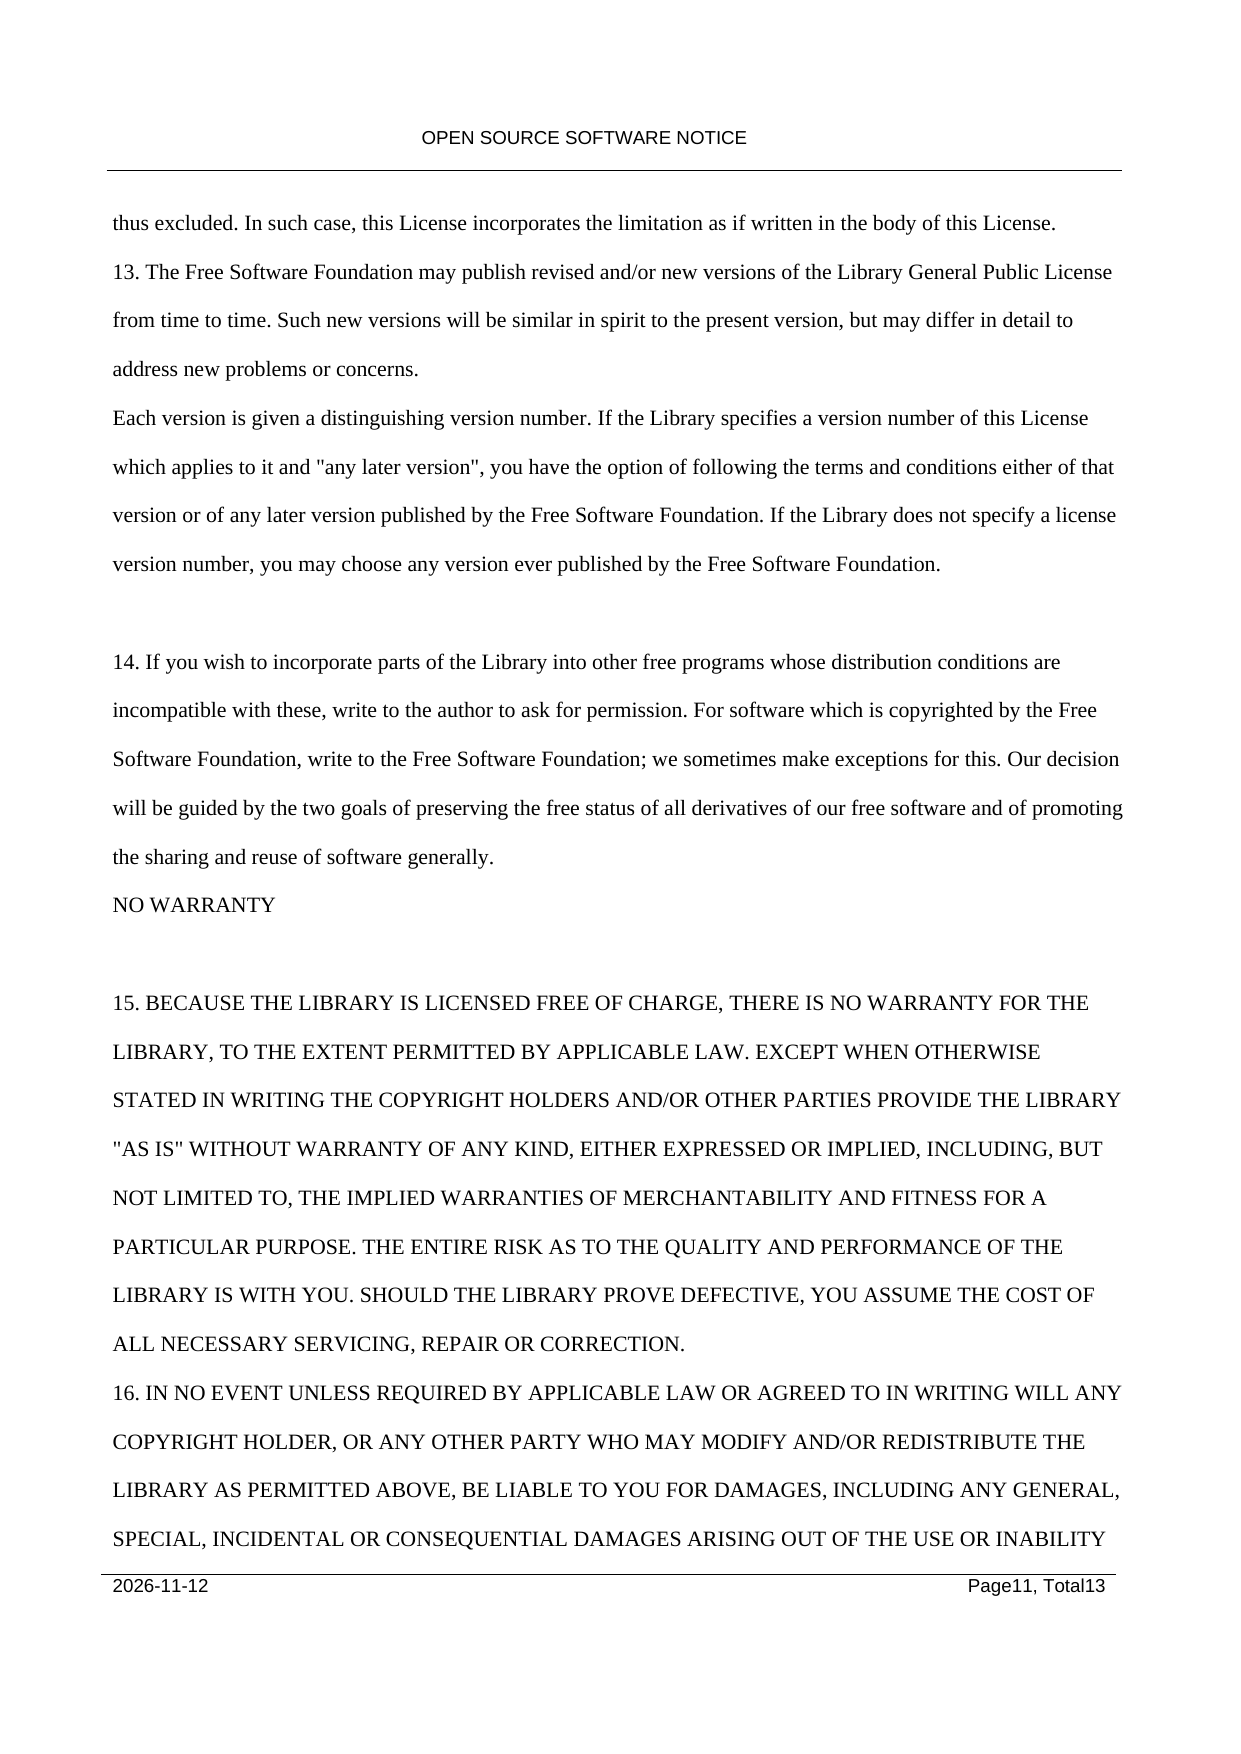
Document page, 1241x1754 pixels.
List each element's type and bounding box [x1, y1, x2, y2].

text [112, 206, 1128, 1555]
